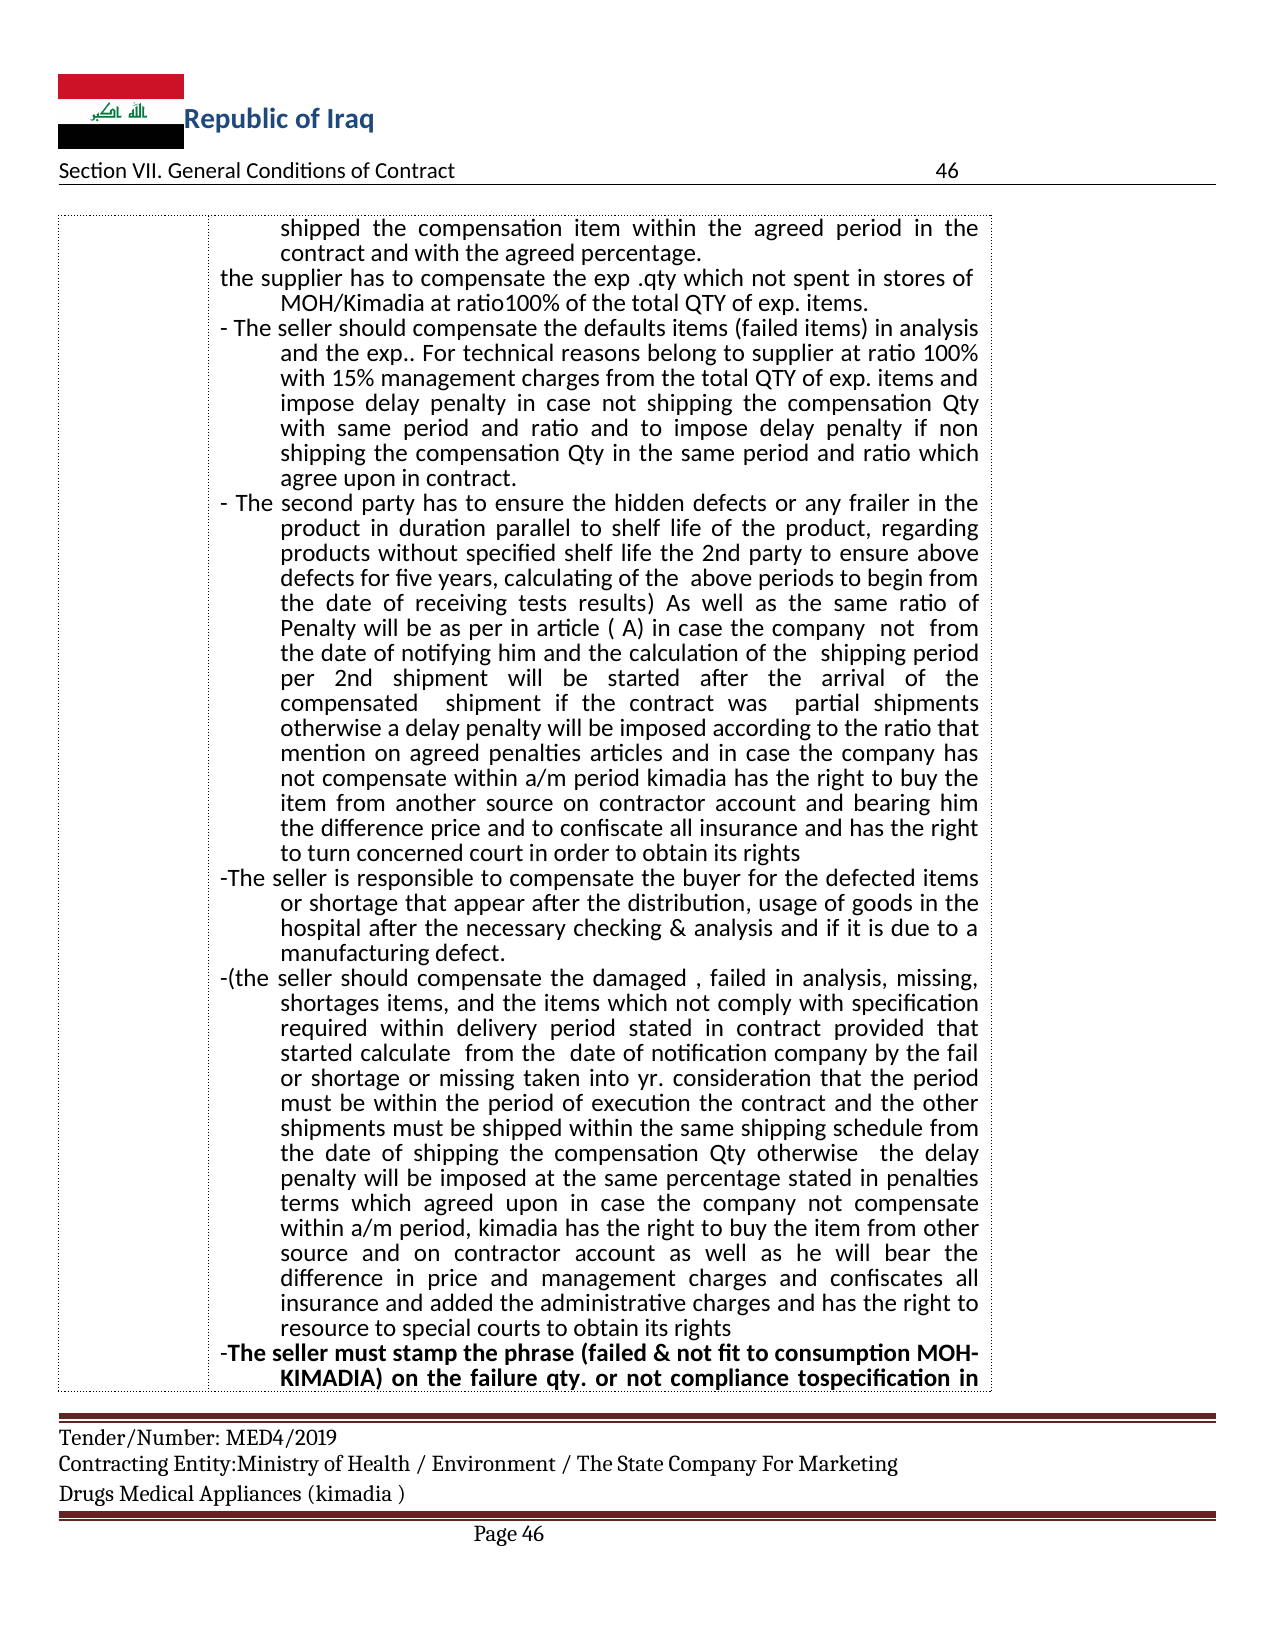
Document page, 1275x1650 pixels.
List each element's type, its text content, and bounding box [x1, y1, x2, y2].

picture [58, 74, 184, 149]
table_cell [59, 215, 208, 1391]
